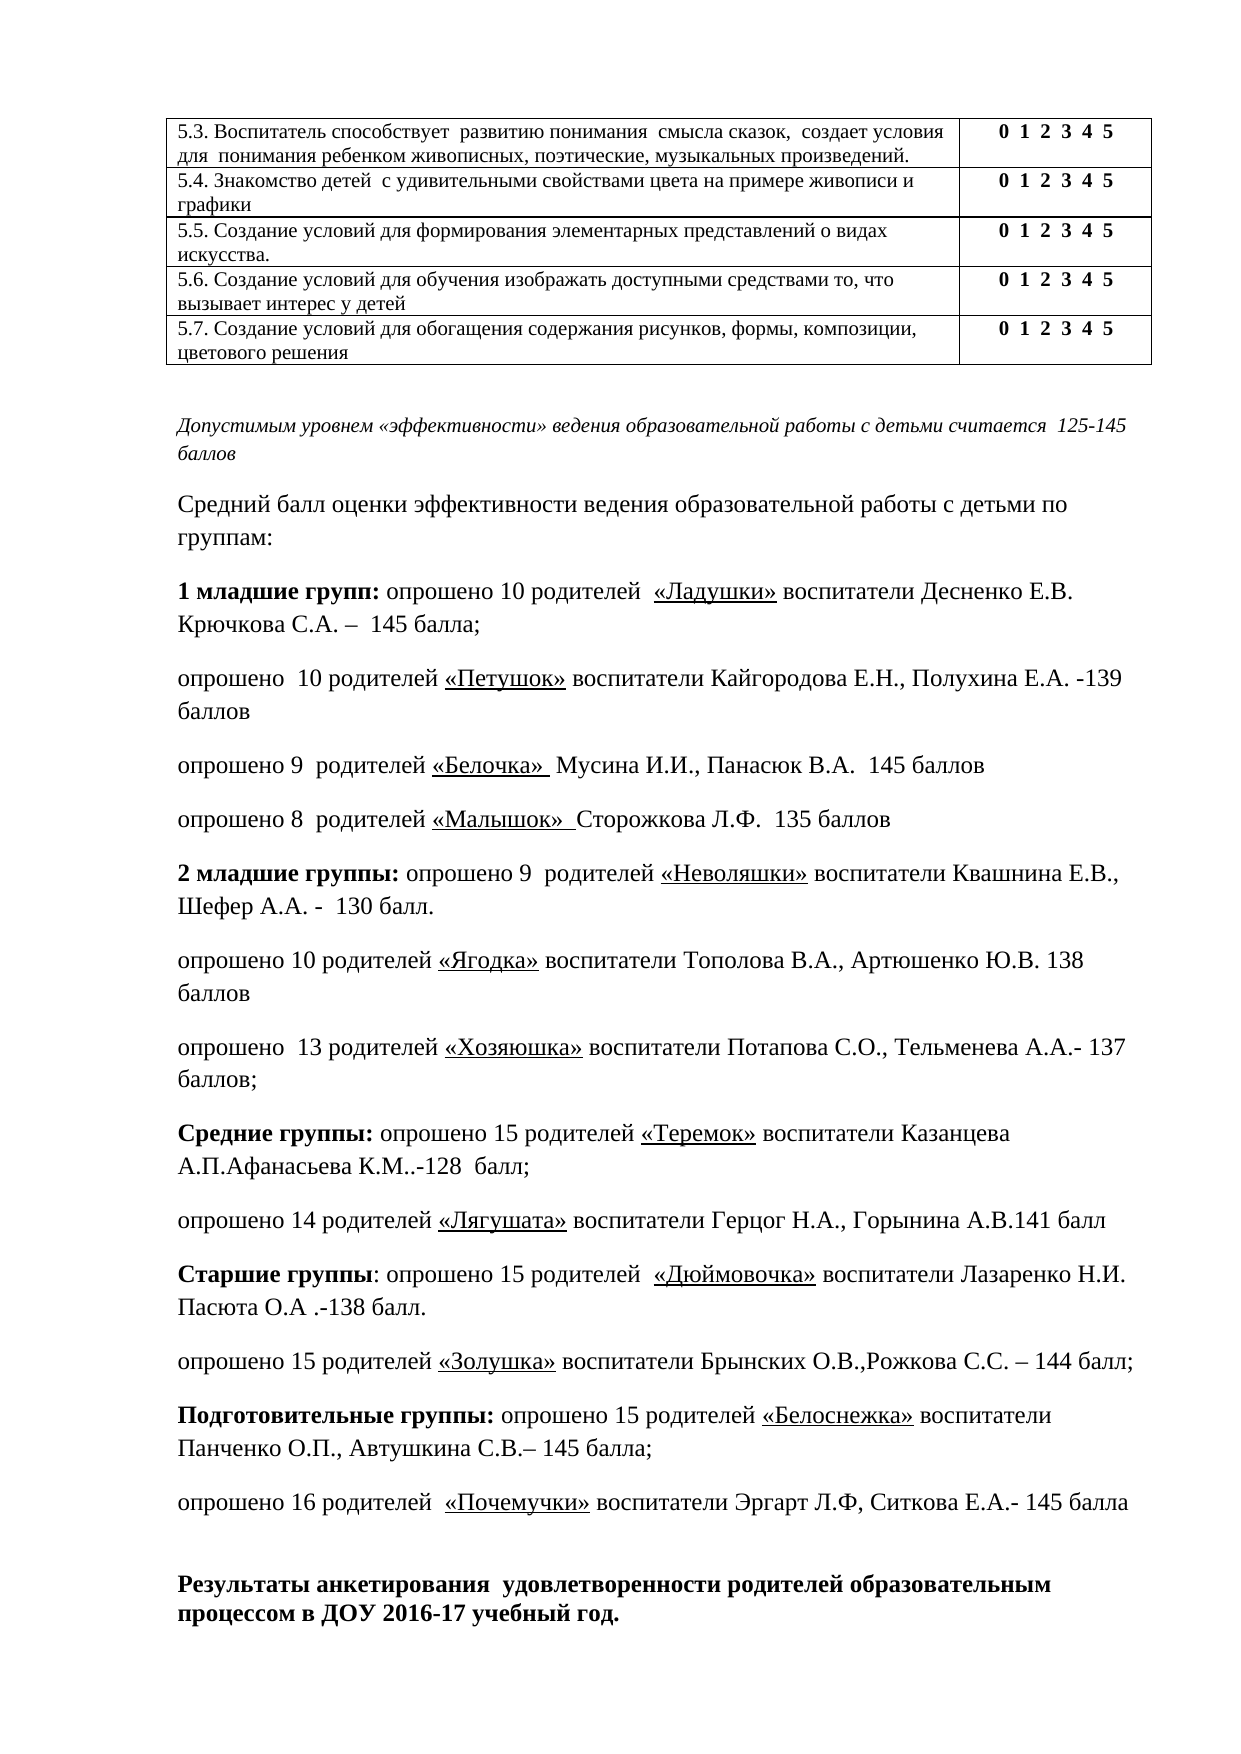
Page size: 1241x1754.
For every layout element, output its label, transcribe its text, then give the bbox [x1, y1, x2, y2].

text Результаты анкетирования удовлетворенности родителей образовательным процессом в ДОУ 2016-17 учебный год. [177, 1569, 1152, 1627]
text Подготовительные группы: опрошено 15 родителей «Белоснежка» воспитатели Панченко О.П., Автушкина С.В.– 145 балла; [177, 1400, 1152, 1462]
text опрошено 13 родителей «Хозяюшка» воспитатели Потапова С.О., Тельменева А.А.- 137 баллов; [177, 1032, 1152, 1093]
text Средние группы: опрошено 15 родителей «Теремок» воспитатели Казанцева А.П.Афанасьева К.М..-128 балл; [177, 1118, 1152, 1180]
table_cell 5.7. Создание условий для обогащения содержания рисунков, формы, композиции, цветового решения [167, 316, 959, 364]
text опрошено 10 родителей «Петушок» воспитатели Кайгородова Е.Н., Полухина Е.А. -139 баллов [177, 663, 1152, 725]
text Средний балл оценки эффективности ведения образовательной работы с детьми по группам: [177, 489, 1152, 551]
table_cell 0 1 2 3 4 5 [960, 168, 1151, 216]
text опрошено 16 родителей «Почемучки» воспитатели Эргарт Л.Ф, Ситкова Е.А.- 145 балла [177, 1487, 1152, 1516]
table_cell 0 1 2 3 4 5 [960, 218, 1151, 266]
table_cell 0 1 2 3 4 5 [960, 267, 1151, 315]
text опрошено 10 родителей «Ягодка» воспитатели Тополова В.А., Артюшенко Ю.В. 138 баллов [177, 945, 1152, 1006]
text опрошено 9 родителей «Белочка» Мусина И.И., Панасюк В.А. 145 баллов [177, 750, 1152, 779]
table_cell 5.3. Воспитатель способствует развитию понимания смысла сказок, создает условия для понимания ребенком живописных, поэтические, музыкальных произведений. [167, 119, 959, 167]
text 1 младшие групп: опрошено 10 родителей «Ладушки» воспитатели Десненко Е.В. Крючкова С.А. – 145 балла; [177, 576, 1152, 638]
text опрошено 15 родителей «Золушка» воспитатели Брынских О.В.,Рожкова С.С. – 144 балл; [177, 1346, 1152, 1375]
table_cell 0 1 2 3 4 5 [960, 119, 1151, 167]
table_cell 5.4. Знакомство детей с удивительными свойствами цвета на примере живописи и графики [167, 168, 959, 216]
text Старшие группы: опрошено 15 родителей «Дюймовочка» воспитатели Лазаренко Н.И. Пасюта О.А .-138 балл. [177, 1259, 1152, 1321]
text опрошено 8 родителей «Малышок» Сторожкова Л.Ф. 135 баллов [177, 804, 1152, 833]
text 2 младшие группы: опрошено 9 родителей «Неволяшки» воспитатели Квашнина Е.В., Шефер А.А. - 130 балл. [177, 858, 1152, 919]
table_cell 5.6. Создание условий для обучения изображать доступными средствами то, что вызывает интерес у детей [167, 267, 959, 315]
table_cell 0 1 2 3 4 5 [960, 316, 1151, 364]
text Допустимым уровнем «эффективности» ведения образовательной работы с детьми считается 125-145 баллов [177, 413, 1152, 465]
table_cell 5.5. Создание условий для формирования элементарных представлений о видах искусства. [167, 218, 959, 266]
text опрошено 14 родителей «Лягушата» воспитатели Герцог Н.А., Горынина А.В.141 балл [177, 1205, 1152, 1234]
